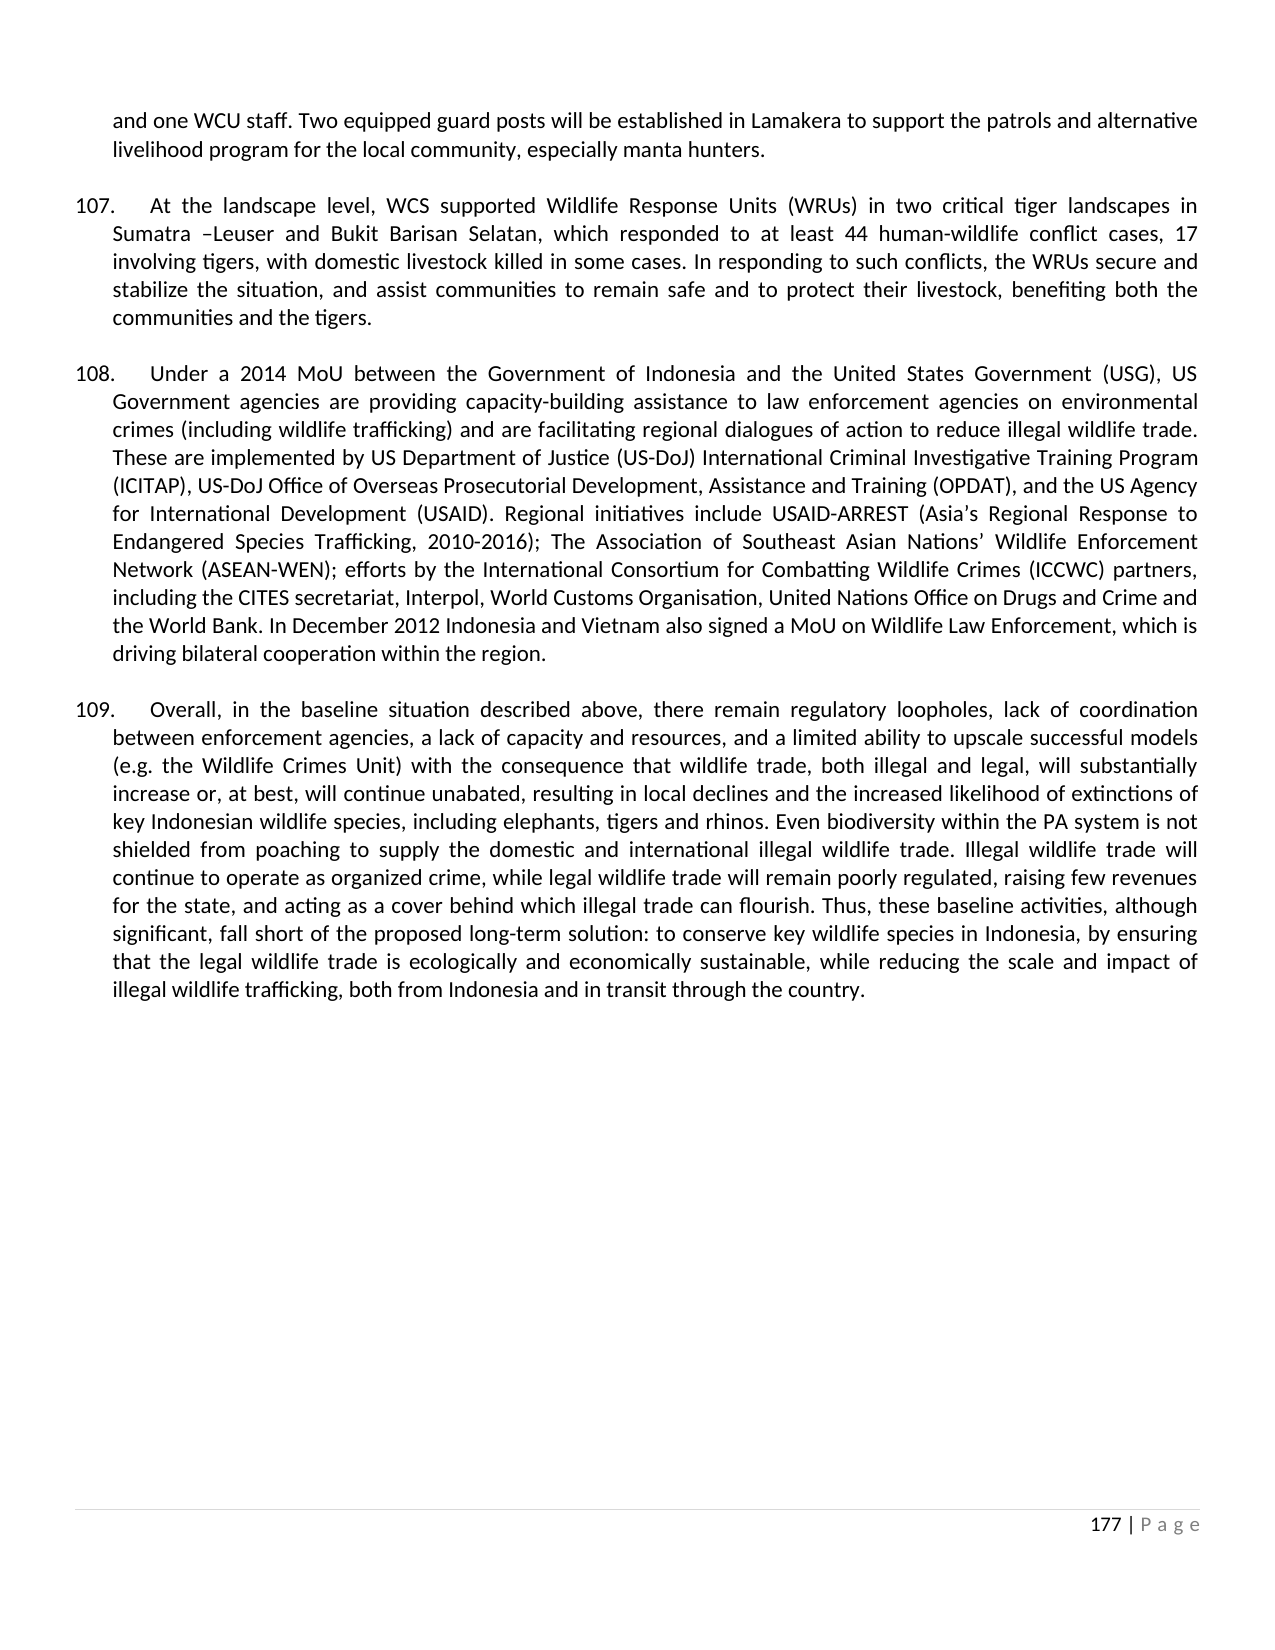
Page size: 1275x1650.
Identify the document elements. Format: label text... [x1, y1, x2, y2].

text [75, 107, 1200, 163]
text Overall, in the baseline situation described above, there remain regulatory loopholes, lack of coordination between enforcement agencies, a lack of capacity and resources, and a limited ability to upscale successful models (e.g. the Wildlife Crimes Unit) with the consequence that wildlife trade, both illegal and legal, will substantially increase or, at best, will continue unabated, resulting in local declines and the increased likelihood of extinctions of key Indonesian wildlife species, including elephants, tigers and rhinos. Even biodiversity within the PA system is not shielded from poaching to supply the domestic and international illegal wildlife trade. Illegal wildlife trade will continue to operate as organized crime, while legal wildlife trade will remain poorly regulated, raising few revenues for the state, and acting as a cover behind which illegal trade can flourish. Thus, these baseline activities, although significant, fall short of the proposed long-term solution: to conserve key wildlife species in Indonesia, by ensuring that the legal wildlife trade is ecologically and economically sustainable, while reducing the scale and impact of illegal wildlife trafficking, both from Indonesia and in transit through the country. [75, 695, 1200, 1003]
text Under a 2014 MoU between the Government of Indonesia and the United States Government (USG), US Government agencies are providing capacity-building assistance to law enforcement agencies on environmental crimes (including wildlife trafficking) and are facilitating regional dialogues of action to reduce illegal wildlife trade. These are implemented by US Department of Justice (US-DoJ) International Criminal Investigative Training Program (ICITAP), US-DoJ Office of Overseas Prosecutorial Development, Assistance and Training (OPDAT), and the US Agency for International Development (USAID). Regional initiatives include USAID-ARREST (Asia’s Regional Response to Endangered Species Trafficking, 2010-2016); The Association of Southeast Asian Nations’ Wildlife Enforcement Network (ASEAN-WEN); efforts by the International Consortium for Combatting Wildlife Crimes (ICCWC) partners, including the CITES secretariat, Interpol, World Customs Organisation, United Nations Office on Drugs and Crime and the World Bank. In December 2012 Indonesia and Vietnam also signed a MoU on Wildlife Law Enforcement, which is driving bilateral cooperation within the region. [75, 359, 1200, 667]
text At the landscape level, WCS supported Wildlife Response Units (WRUs) in two critical tiger landscapes in Sumatra –Leuser and Bukit Barisan Selatan, which responded to at least 44 human-wildlife conflict cases, 17 involving tigers, with domestic livestock killed in some cases. In responding to such conflicts, the WRUs secure and stabilize the situation, and assist communities to remain safe and to protect their livestock, benefiting both the communities and the tigers. [75, 191, 1200, 331]
